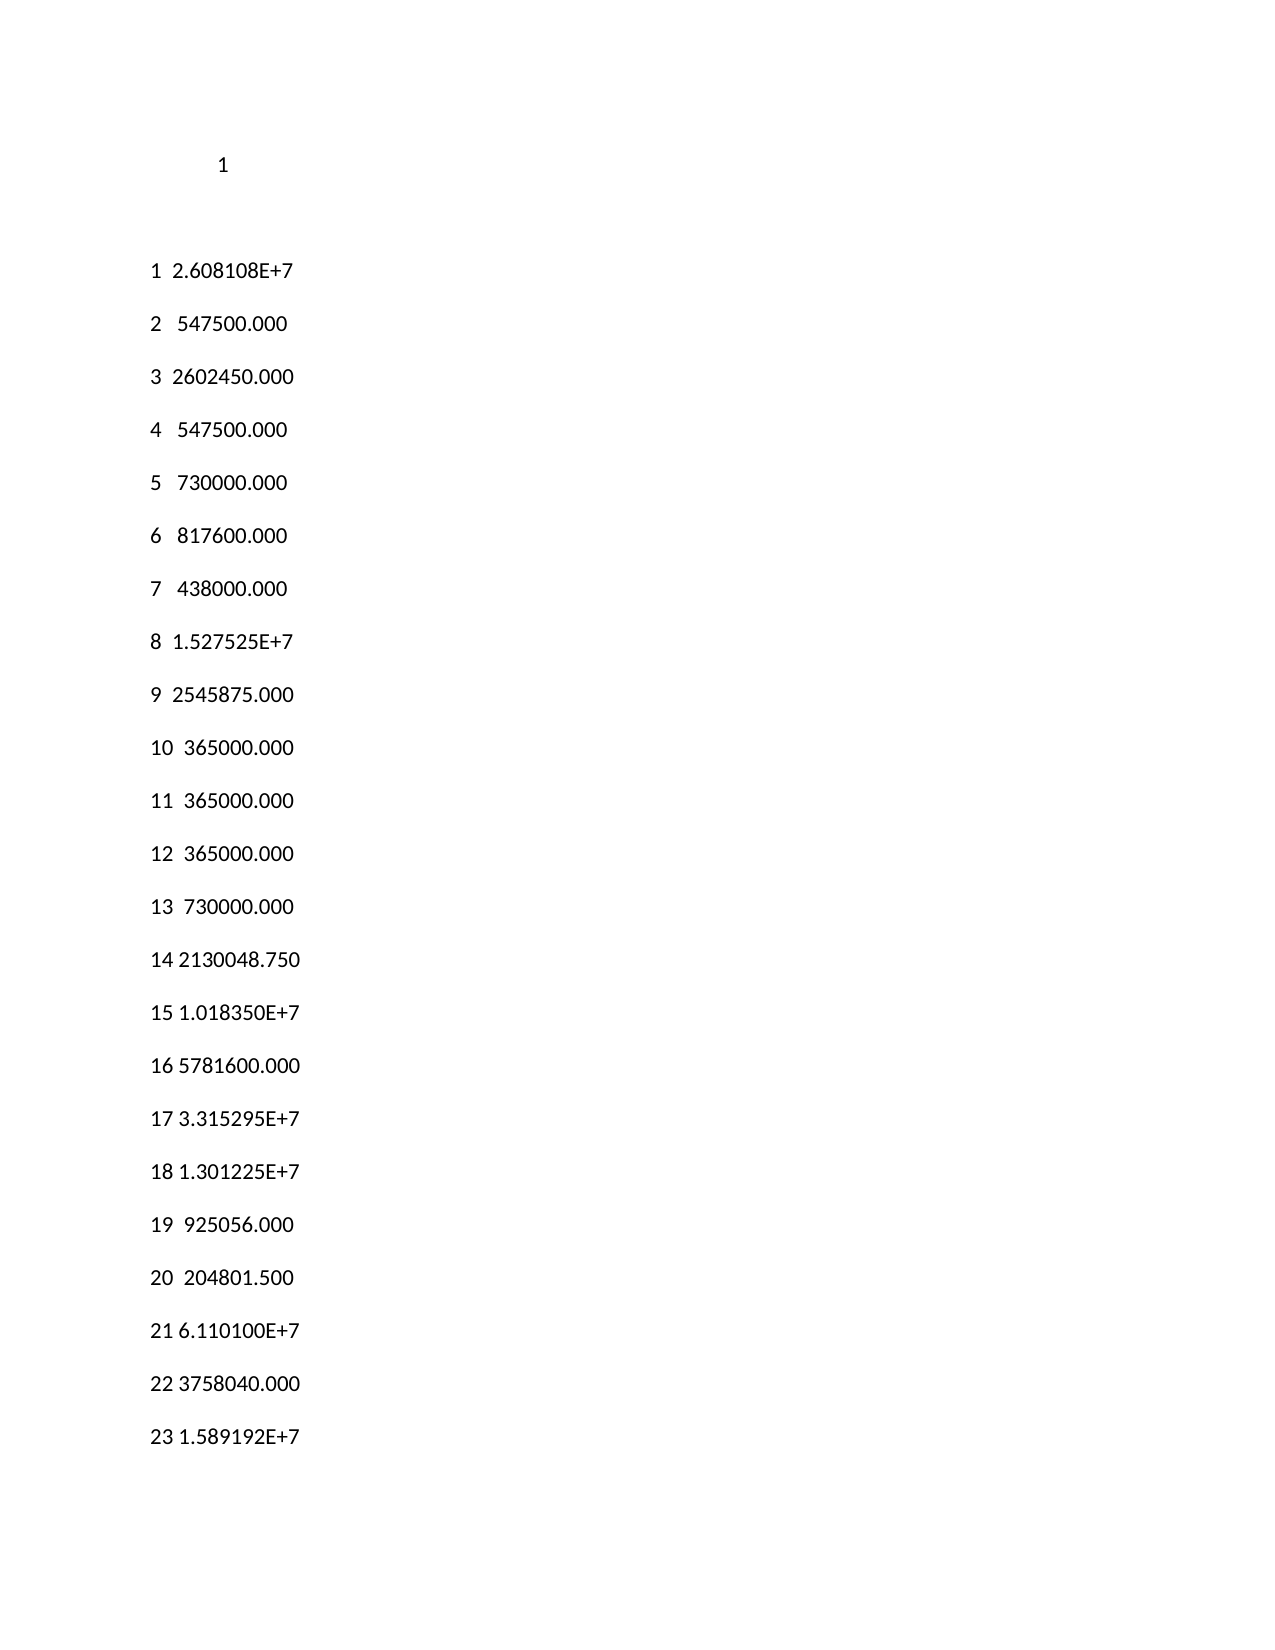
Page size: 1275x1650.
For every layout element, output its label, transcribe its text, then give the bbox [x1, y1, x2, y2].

text 14 2130048.750 [150, 945, 1125, 973]
text 13 730000.000 [150, 892, 1125, 920]
text 21 6.110100E+7 [150, 1316, 1125, 1344]
text 10 365000.000 [150, 733, 1125, 761]
text 16 5781600.000 [150, 1051, 1125, 1079]
text 12 365000.000 [150, 839, 1125, 867]
text 8 1.527525E+7 [150, 627, 1125, 655]
text 17 3.315295E+7 [150, 1104, 1125, 1132]
text 4 547500.000 [150, 415, 1125, 443]
text 15 1.018350E+7 [150, 998, 1125, 1026]
text 2 547500.000 [150, 309, 1125, 337]
text 18 1.301225E+7 [150, 1157, 1125, 1185]
text 20 204801.500 [150, 1263, 1125, 1291]
text 7 438000.000 [150, 574, 1125, 602]
text 5 730000.000 [150, 468, 1125, 496]
text 6 817600.000 [150, 521, 1125, 549]
text 22 3758040.000 [150, 1369, 1125, 1397]
text 19 925056.000 [150, 1210, 1125, 1238]
text 1 2.608108E+7 [150, 256, 1125, 284]
text 1 [150, 150, 1125, 178]
text 23 1.589192E+7 [150, 1422, 1125, 1451]
text 9 2545875.000 [150, 680, 1125, 708]
text 11 365000.000 [150, 786, 1125, 814]
text 3 2602450.000 [150, 362, 1125, 390]
